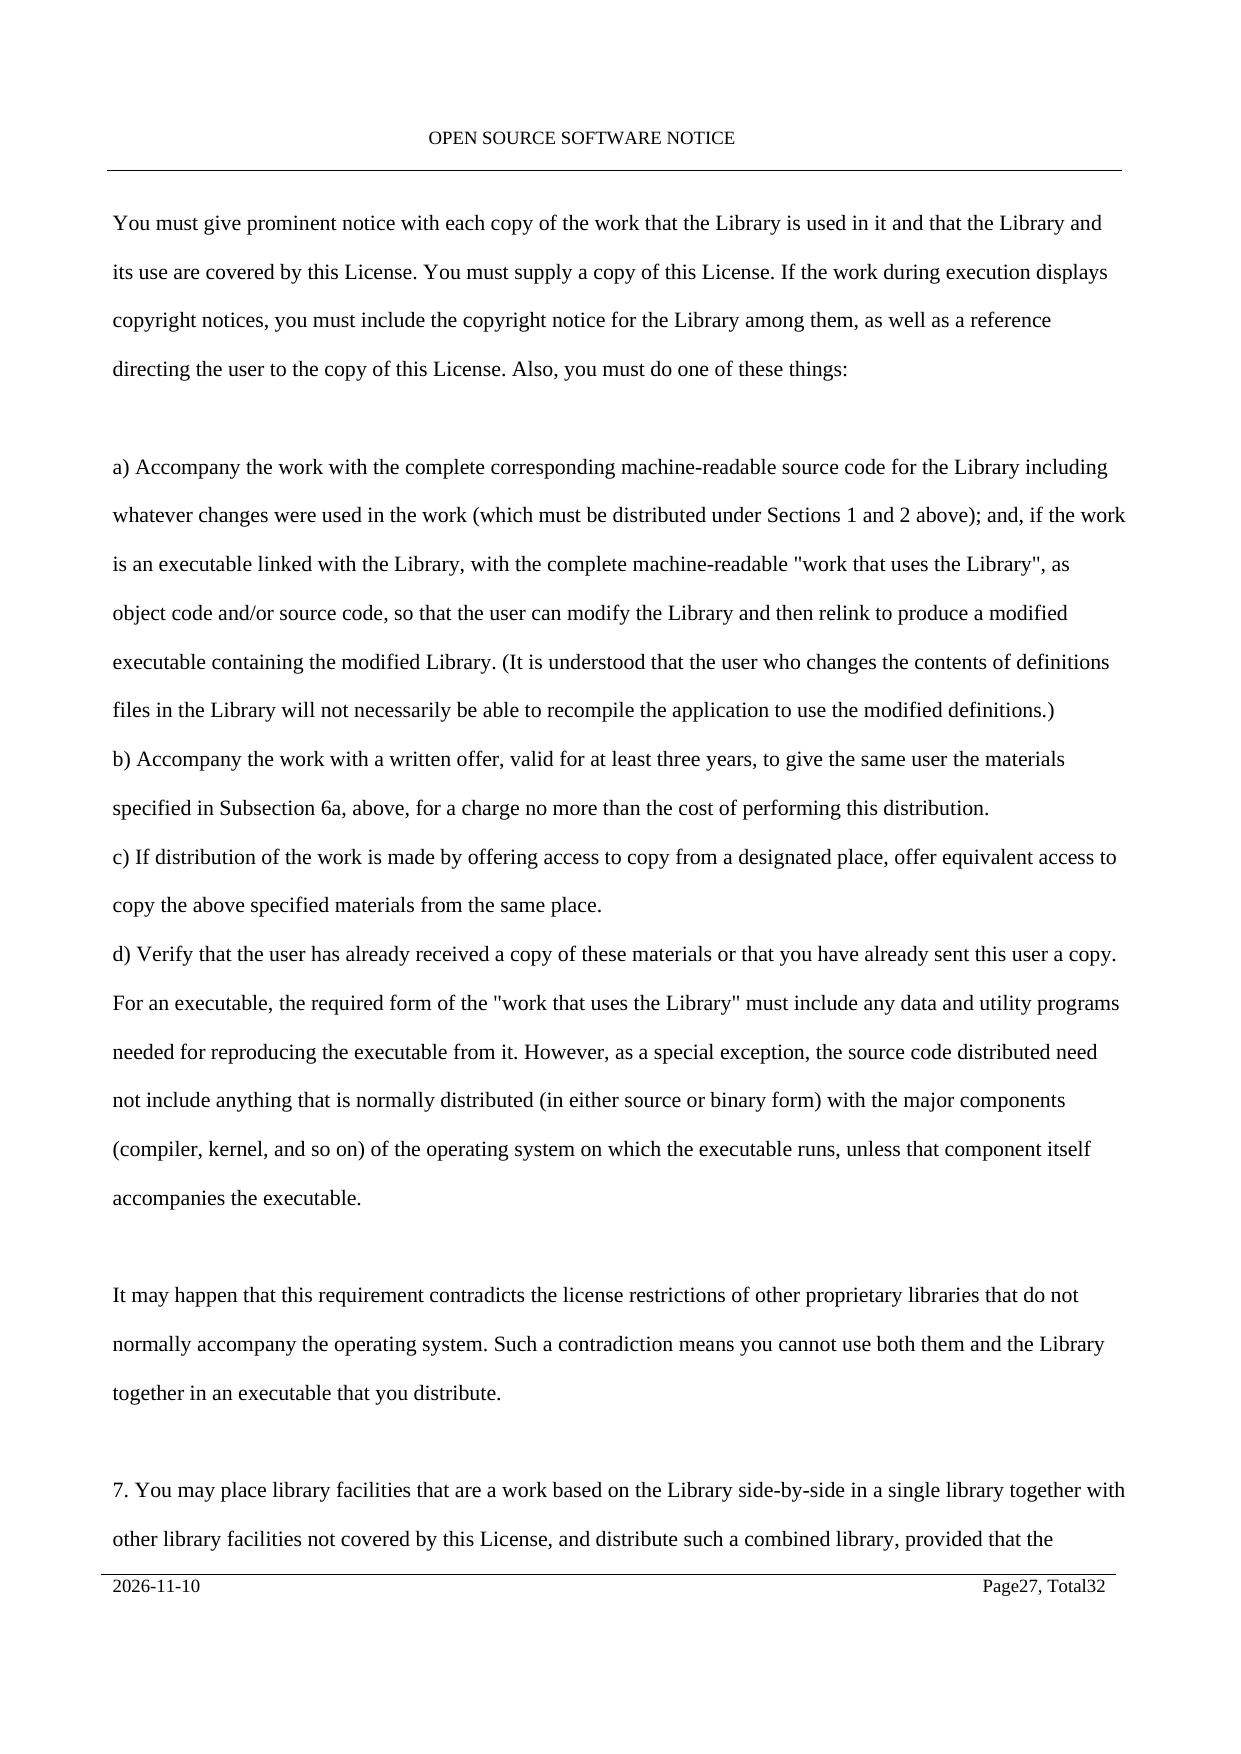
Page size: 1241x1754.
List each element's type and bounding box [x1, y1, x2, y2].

text [112, 206, 1128, 1555]
